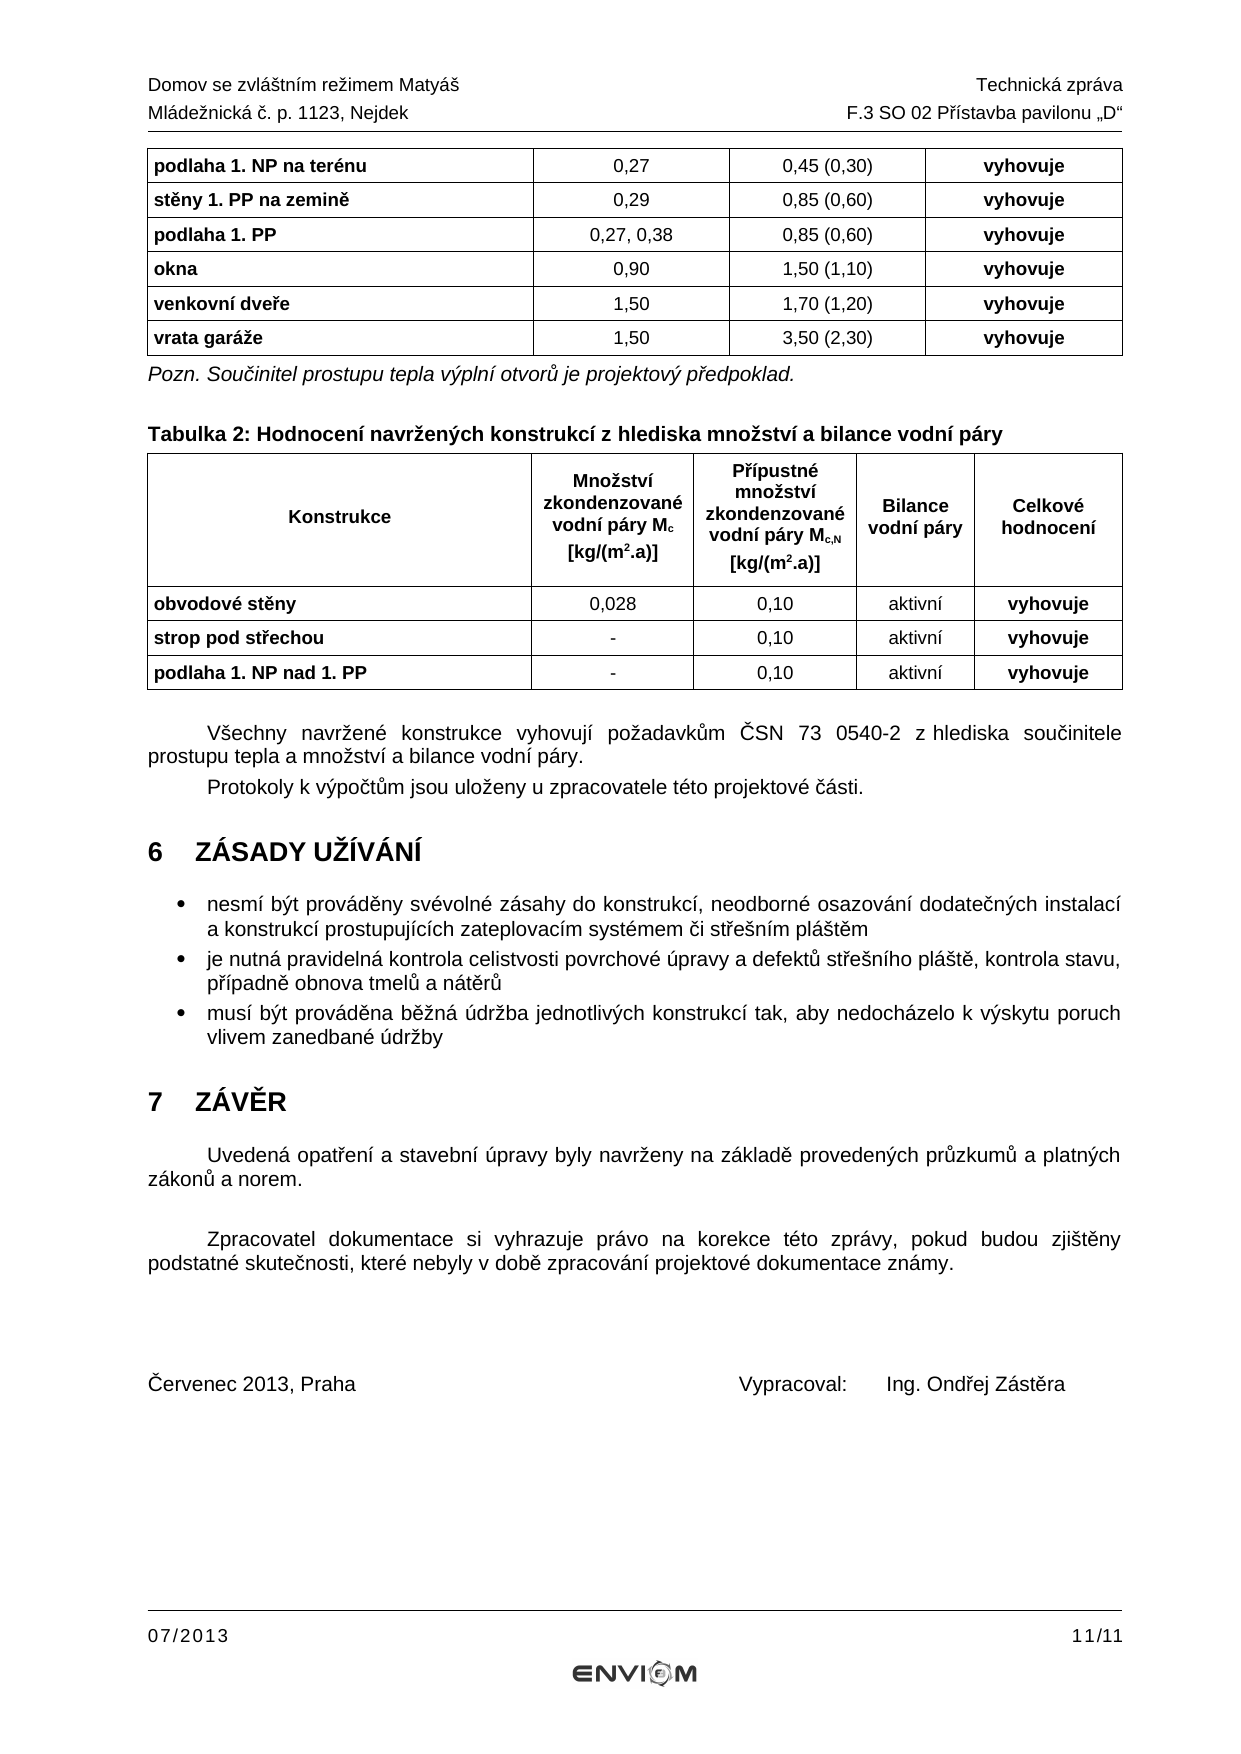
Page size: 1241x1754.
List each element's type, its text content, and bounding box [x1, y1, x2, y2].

table_cell 0,85 (0,60) [730, 183, 925, 217]
table_cell 0,45 (0,30) [730, 149, 925, 182]
table_cell 0,29 [534, 183, 729, 217]
table_cell vyhovuje [926, 287, 1122, 320]
text Protokoly k výpočtům jsou uloženy u zpracovatele této projektové části. [148, 774, 1122, 798]
table_cell vyhovuje [975, 656, 1122, 689]
picture [572, 1658, 698, 1689]
table_cell - [532, 656, 693, 689]
text Pozn. Součinitel prostupu tepla výplní otvorů je projektový předpoklad. [148, 362, 1122, 386]
table_cell podlaha 1. PP [148, 218, 533, 251]
table_cell aktivní [857, 656, 974, 689]
table_cell vyhovuje [975, 621, 1122, 655]
table_cell 0,27 [534, 149, 729, 182]
table_cell 0,10 [694, 656, 856, 689]
table_cell 3,50 (2,30) [730, 321, 925, 354]
table_cell podlaha 1. NP na terénu [148, 149, 533, 182]
table_cell 1,50 [534, 321, 729, 354]
table_cell 0,90 [534, 252, 729, 286]
table_cell vyhovuje [926, 149, 1122, 182]
table_cell 1,70 (1,20) [730, 287, 925, 320]
table_cell strop pod střechou [148, 621, 531, 655]
table_cell aktivní [857, 621, 974, 655]
list je nutná pravidelná kontrola celistvosti povrchové úpravy a defektů střešního pláště, kontrola stavu, případně obnova tmelů a nátěrů [177, 947, 1122, 994]
table_cell venkovní dveře [148, 287, 533, 320]
table_cell 0,27, 0,38 [534, 218, 729, 251]
text Všechny navržené konstrukce vyhovují požadavkům ČSN 73 0540-2 z hlediska součinitele prostupu tepla a množství a bilance vodní páry. [148, 720, 1122, 768]
list nesmí být prováděny svévolné zásahy do konstrukcí, neodborné osazování dodatečných instalací a konstrukcí prostupujících zateplovacím systémem či střešním pláštěm [177, 892, 1122, 940]
table_cell okna [148, 252, 533, 286]
subtitle Závěr [148, 1086, 1122, 1118]
table_header Celkové hodnocení [975, 454, 1122, 586]
text Červenec 2013, Praha Vypracoval: Ing. Ondřej Zástěra [148, 1372, 1122, 1396]
list musí být prováděna běžná údržba jednotlivých konstrukcí tak, aby nedocházelo k výskytu poruch vlivem zanedbané údržby [177, 1001, 1122, 1049]
table_header Přípustné množství zkondenzované vodní páry Mc,N [kg/(m2.a)] [694, 454, 856, 586]
subtitle Zásady užívání [148, 836, 1122, 867]
table_cell aktivní [857, 587, 974, 620]
table_header Konstrukce [148, 454, 531, 586]
table_cell 0,85 (0,60) [730, 218, 925, 251]
text Uvedená opatření a stavební úpravy byly navrženy na základě provedených průzkumů a platných zákonů a norem. [148, 1143, 1122, 1191]
table_cell - [532, 621, 693, 655]
table_cell 1,50 [534, 287, 729, 320]
table_cell 1,50 (1,10) [730, 252, 925, 286]
table_cell vyhovuje [926, 183, 1122, 217]
table_header Bilance vodní páry [857, 454, 974, 586]
table_cell vrata garáže [148, 321, 533, 354]
table_cell vyhovuje [926, 321, 1122, 354]
table_cell 0,028 [532, 587, 693, 620]
table_cell vyhovuje [975, 587, 1122, 620]
table_cell obvodové stěny [148, 587, 531, 620]
table_cell stěny 1. PP na zemině [148, 183, 533, 217]
table_cell podlaha 1. NP nad 1. PP [148, 656, 531, 689]
text Zpracovatel dokumentace si vyhrazuje právo na korekce této zprávy, pokud budou zjištěny podstatné skutečnosti, které nebyly v době zpracování projektové dokumentace známy. [148, 1227, 1122, 1275]
table_header Množství zkondenzované vodní páry Mc [kg/(m2.a)] [532, 454, 693, 586]
table_cell 0,10 [694, 621, 856, 655]
table_cell 0,10 [694, 587, 856, 620]
table_cell vyhovuje [926, 218, 1122, 251]
table_cell vyhovuje [926, 252, 1122, 286]
